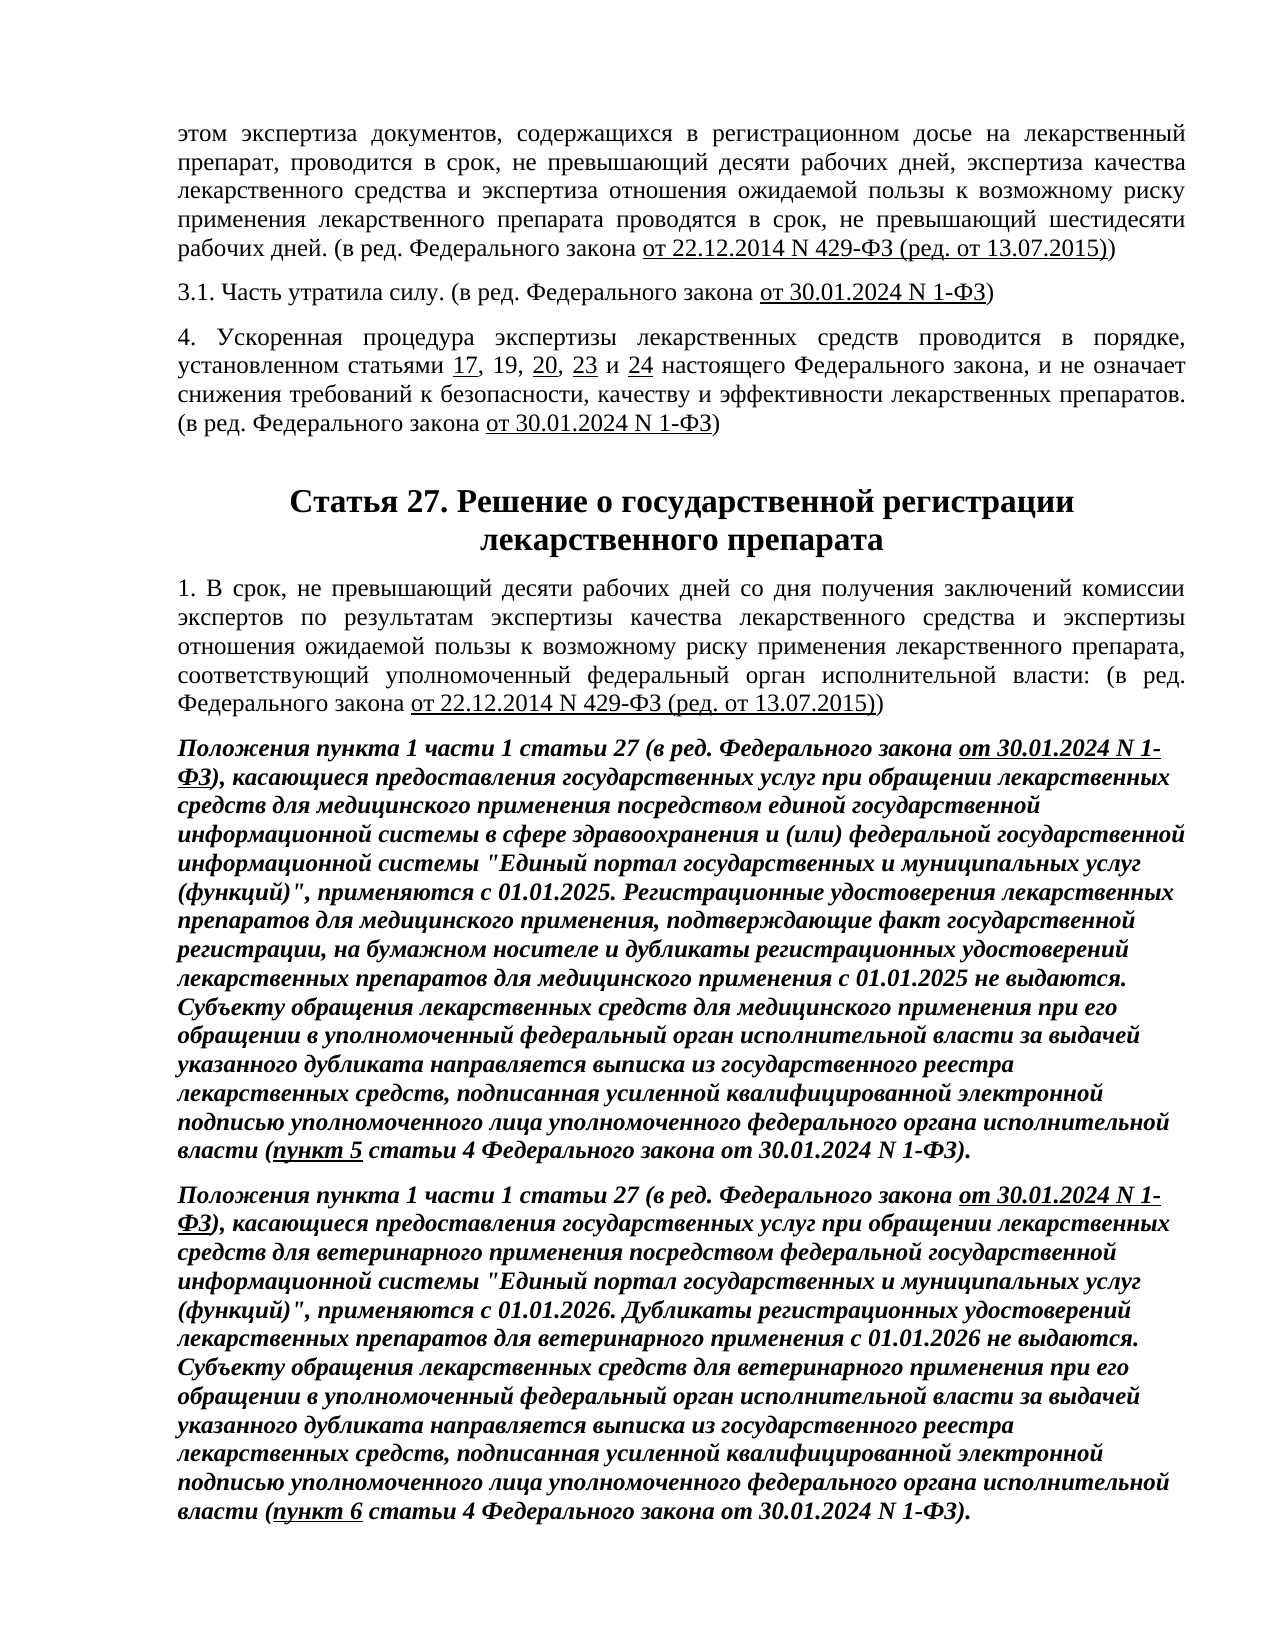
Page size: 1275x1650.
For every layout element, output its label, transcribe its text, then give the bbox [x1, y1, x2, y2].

text Положения пункта 1 части 1 статьи 27 (в ред. Федерального закона от 30.01.2024 N 1-ФЗ), касающиеся предоставления государственных услуг при обращении лекарственных средств для медицинского применения посредством единой государственной информационной системы в сфере здравоохранения и (или) федеральной государственной информационной системы "Единый портал государственных и муниципальных услуг (функций)", применяются с 01.01.2025. Регистрационные удостоверения лекарственных препаратов для медицинского применения, подтверждающие факт государственной регистрации, на бумажном носителе и дубликаты регистрационных удостоверений лекарственных препаратов для медицинского применения с 01.01.2025 не выдаются. Субъекту обращения лекарственных средств для медицинского применения при его обращении в уполномоченный федеральный орган исполнительной власти за выдачей указанного дубликата направляется выписка из государственного реестра лекарственных средств, подписанная усиленной квалифицированной электронной подписью уполномоченного лица уполномоченного федерального органа исполнительной власти (пункт 5 статьи 4 Федерального закона от 30.01.2024 N 1-ФЗ). [177, 733, 1186, 1164]
text Положения пункта 1 части 1 статьи 27 (в ред. Федерального закона от 30.01.2024 N 1-ФЗ), касающиеся предоставления государственных услуг при обращении лекарственных средств для ветеринарного применения посредством федеральной государственной информационной системы "Единый портал государственных и муниципальных услуг (функций)", применяются с 01.01.2026. Дубликаты регистрационных удостоверений лекарственных препаратов для ветеринарного применения с 01.01.2026 не выдаются. Субъекту обращения лекарственных средств для ветеринарного применения при его обращении в уполномоченный федеральный орган исполнительной власти за выдачей указанного дубликата направляется выписка из государственного реестра лекарственных средств, подписанная усиленной квалифицированной электронной подписью уполномоченного лица уполномоченного федерального органа исполнительной власти (пункт 6 статьи 4 Федерального закона от 30.01.2024 N 1-ФЗ). [177, 1180, 1186, 1525]
text 3.1. Часть утратила силу. (в ред. Федерального закона от 30.01.2024 N 1-ФЗ) [177, 277, 1186, 306]
text 1. В срок, не превышающий десяти рабочих дней со дня получения заключений комиссии экспертов по результатам экспертизы качества лекарственного средства и экспертизы отношения ожидаемой пользы к возможному риску применения лекарственного препарата, соответствующий уполномоченный федеральный орган исполнительной власти: (в ред. Федерального закона от 22.12.2014 N 429-ФЗ (ред. от 13.07.2015)) [177, 573, 1186, 717]
text Статья 27. Решение о государственной регистрации лекарственного препарата [177, 481, 1186, 558]
text 4. Ускоренная процедура экспертизы лекарственных средств проводится в порядке, установленном статьями 17, 19, 20, 23 и 24 настоящего Федерального закона, и не означает снижения требований к безопасности, качеству и эффективности лекарственных препаратов. (в ред. Федерального закона от 30.01.2024 N 1-ФЗ) [177, 322, 1186, 437]
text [177, 118, 1186, 262]
